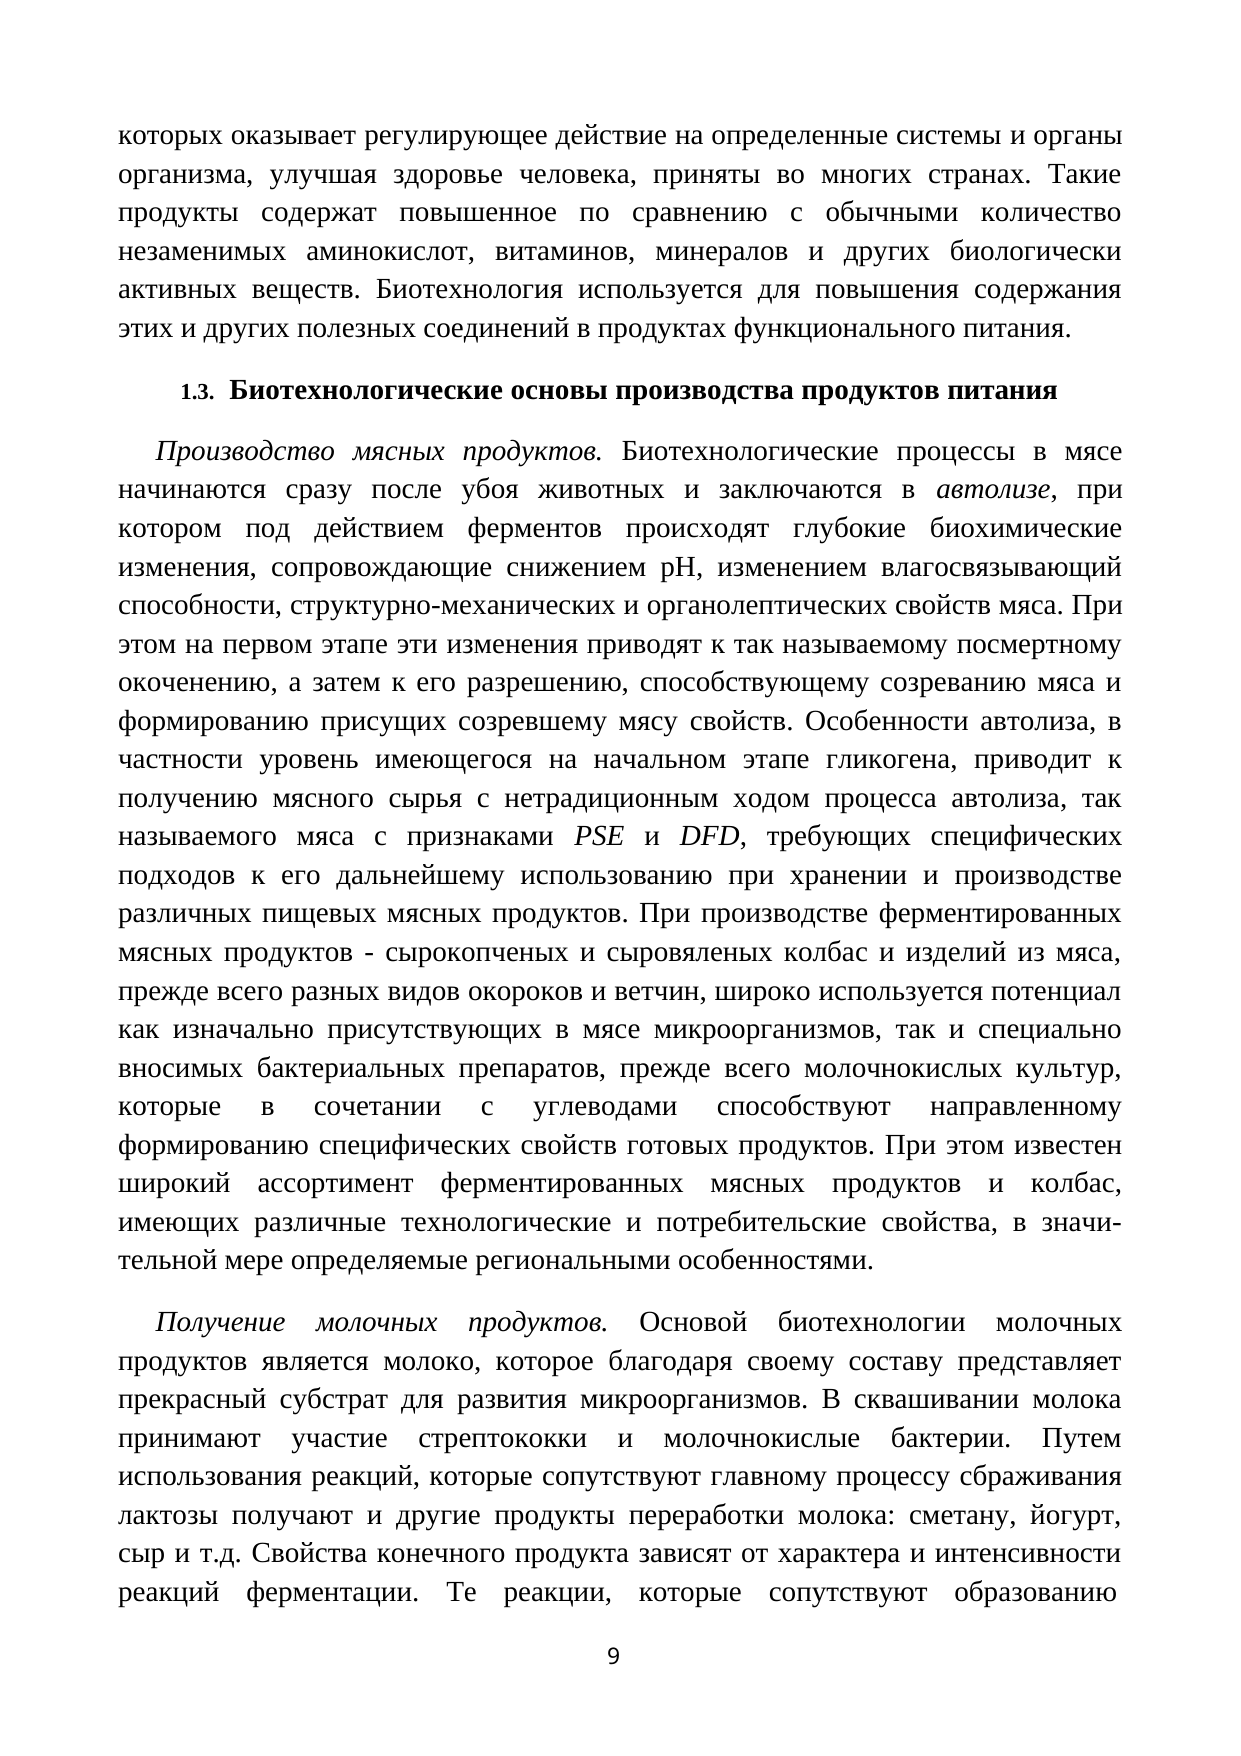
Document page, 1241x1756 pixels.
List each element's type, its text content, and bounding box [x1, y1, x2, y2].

text Производство мясных продуктов. Биотехнологические процессы в мясе начинаются сразу после убоя животных и заключаются в автолизе, при котором под действием ферментов происходят глубокие биохимические изменения, сопровождающие снижением рН, изменением влагосвязывающий способности, структурно-механических и органолептических свойств мяса. При этом на первом этапе эти изменения приводят к так называемому посмертному окоченению, а затем к его разрешению, способствующему созреванию мяса и формированию присущих созревшему мясу свойств. Особенности автолиза, в частности уровень имеющегося на начальном этапе гликогена, приводит к получению мясного сырья с нетрадиционным ходом процесса автолиза, так называемого мяса с признаками PSE и DFD, требующих специфических подходов к его дальнейшему использованию при хранении и производстве различных пищевых мясных продуктов. При производстве ферментированных мясных продуктов - сырокопченых и сыровяленых колбас и изделий из мяса, прежде всего разных видов окороков и ветчин, широко используется потенциал как изначально присутствующих в мясе микроорганизмов, так и специально вносимых бактериальных препаратов, прежде всего молочнокислых культур, которые в сочетании с углеводами способствуют направленному формированию специфических свойств готовых продуктов. При этом известен широкий ассортимент ферментированных мясных продуктов и колбас, имеющих различные технологические и потребительские свойства, в значи- тельной мере определяемые региональными особенностями. [118, 433, 1123, 1276]
text Получение молочных продуктов. Основой биотехнологии молочных продуктов является молоко, которое благодаря своему составу представляет прекрасный субстрат для развития микроорганизмов. В сквашивании молока принимают участие стрептококки и молочнокислые бактерии. Путем использования реакций, которые сопутствуют главному процессу сбраживания лактозы получают и другие продукты переработки молока: сметану, йогурт, сыр и т.д. Свойства конечного продукта зависят от характера и интенсивности реакций ферментации. Те реакции, которые сопутствуют образованию [118, 1304, 1123, 1607]
subtitle Биотехнологические основы производства продуктов питания [180, 372, 1146, 405]
text которых оказывает регулирующее действие на определенные системы и органы организма, улучшая здоровье человека, приняты во многих странах. Такие продукты содержат повышенное по сравнению с обычными количество незаменимых аминокислот, витаминов, минералов и других биологически активных веществ. Биотехнология используется для повышения содержания этих и других полезных соединений в продуктах функционального питания. [118, 117, 1123, 343]
